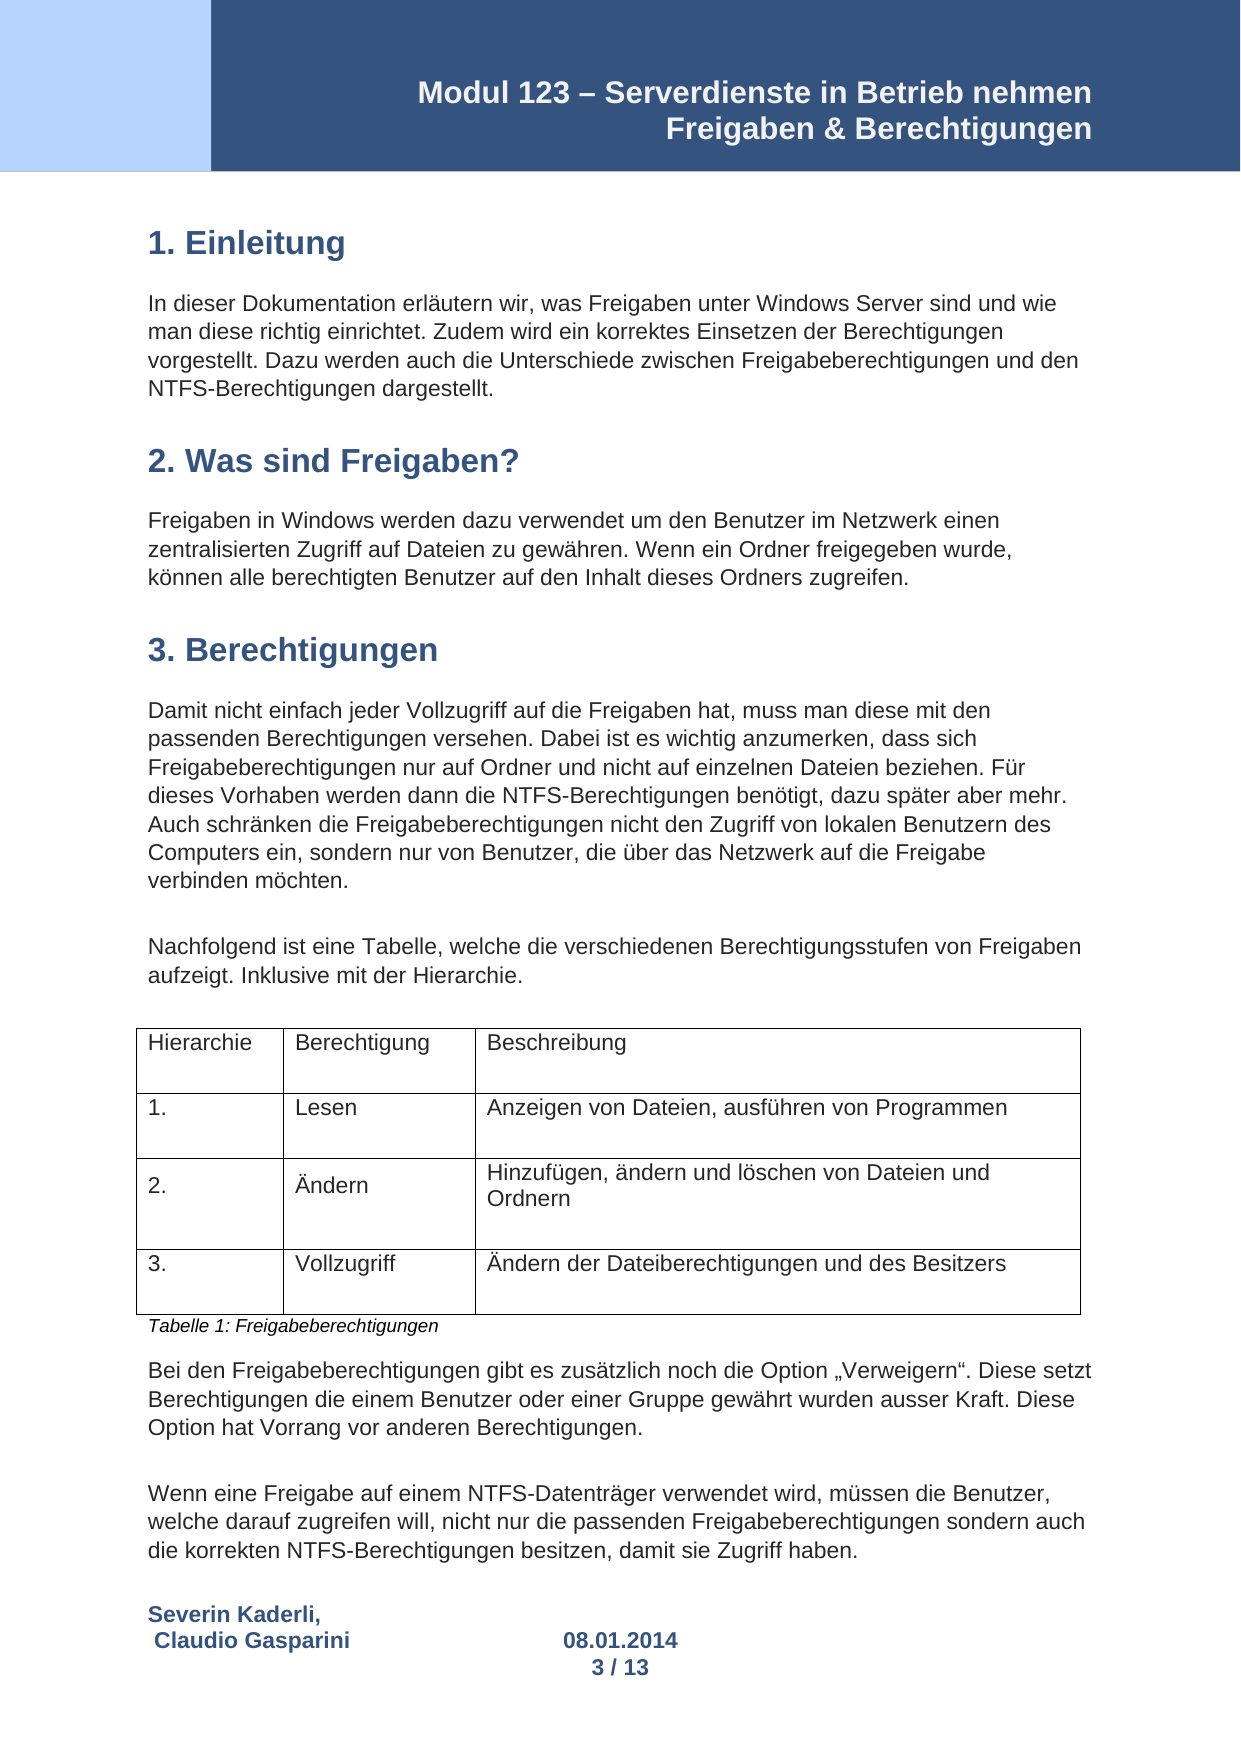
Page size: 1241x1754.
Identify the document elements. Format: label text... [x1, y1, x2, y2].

subtitle Einleitung [148, 223, 1093, 262]
table_header Hierarchie [137, 1029, 283, 1093]
subtitle Was sind Freigaben? [148, 441, 1093, 479]
table_cell Lesen [284, 1094, 475, 1157]
text In dieser Dokumentation erläutern wir, was Freigaben unter Windows Server sind und wie man diese richtig einrichtet. Zudem wird ein korrektes Einsetzen der Berechtigungen vorgestellt. Dazu werden auch die Unterschiede zwischen Freigabeberechtigungen und den NTFS-Berechtigungen dargestellt. [148, 290, 1093, 401]
text Bei den Freigabeberechtigungen gibt es zusätzlich noch die Option „Verweigern“. Diese setzt Berechtigungen die einem Benutzer oder einer Gruppe gewährt wurden ausser Kraft. Diese Option hat Vorrang vor anderen Berechtigungen. [148, 1357, 1093, 1440]
table_cell Anzeigen von Dateien, ausführen von Programmen [476, 1094, 1080, 1157]
subtitle Berechtigungen [148, 630, 1093, 669]
table_cell Ändern [284, 1159, 475, 1249]
table_cell 3. [137, 1250, 283, 1314]
text Tabelle 1: Freigabeberechtigungen [148, 1315, 1093, 1336]
table_header Beschreibung [476, 1029, 1080, 1093]
text Damit nicht einfach jeder Vollzugriff auf die Freigaben hat, muss man diese mit den passenden Berechtigungen versehen. Dabei ist es wichtig anzumerken, dass sich Freigabeberechtigungen nur auf Ordner und nicht auf einzelnen Dateien beziehen. Für dieses Vorhaben werden dann die NTFS-Berechtigungen benötigt, dazu später aber mehr. Auch schränken die Freigabeberechtigungen nicht den Zugriff von lokalen Benutzern des Computers ein, sondern nur von Benutzer, die über das Netzwerk auf die Freigabe verbinden möchten. [148, 697, 1093, 894]
text Freigaben in Windows werden dazu verwendet um den Benutzer im Netzwerk einen zentralisierten Zugriff auf Dateien zu gewähren. Wenn ein Ordner freigegeben wurde, können alle berechtigten Benutzer auf den Inhalt dieses Ordners zugreifen. [148, 507, 1093, 591]
table_cell Hinzufügen, ändern und löschen von Dateien und Ordnern [476, 1159, 1080, 1249]
table_header Berechtigung [284, 1029, 475, 1093]
table_cell 2. [137, 1159, 283, 1249]
text Wenn eine Freigabe auf einem NTFS-Datenträger verwendet wird, müssen die Benutzer, welche darauf zugreifen will, nicht nur die passenden Freigabeberechtigungen sondern auch die korrekten NTFS-Berechtigungen besitzen, damit sie Zugriff haben. [148, 1480, 1093, 1563]
text Nachfolgend ist eine Tabelle, welche die verschiedenen Berechtigungsstufen von Freigaben aufzeigt. Inklusive mit der Hierarchie. [148, 933, 1093, 988]
table_cell Ändern der Dateiberechtigungen und des Besitzers [476, 1250, 1080, 1314]
table_cell 1. [137, 1094, 283, 1157]
table_cell Vollzugriff [284, 1250, 475, 1314]
